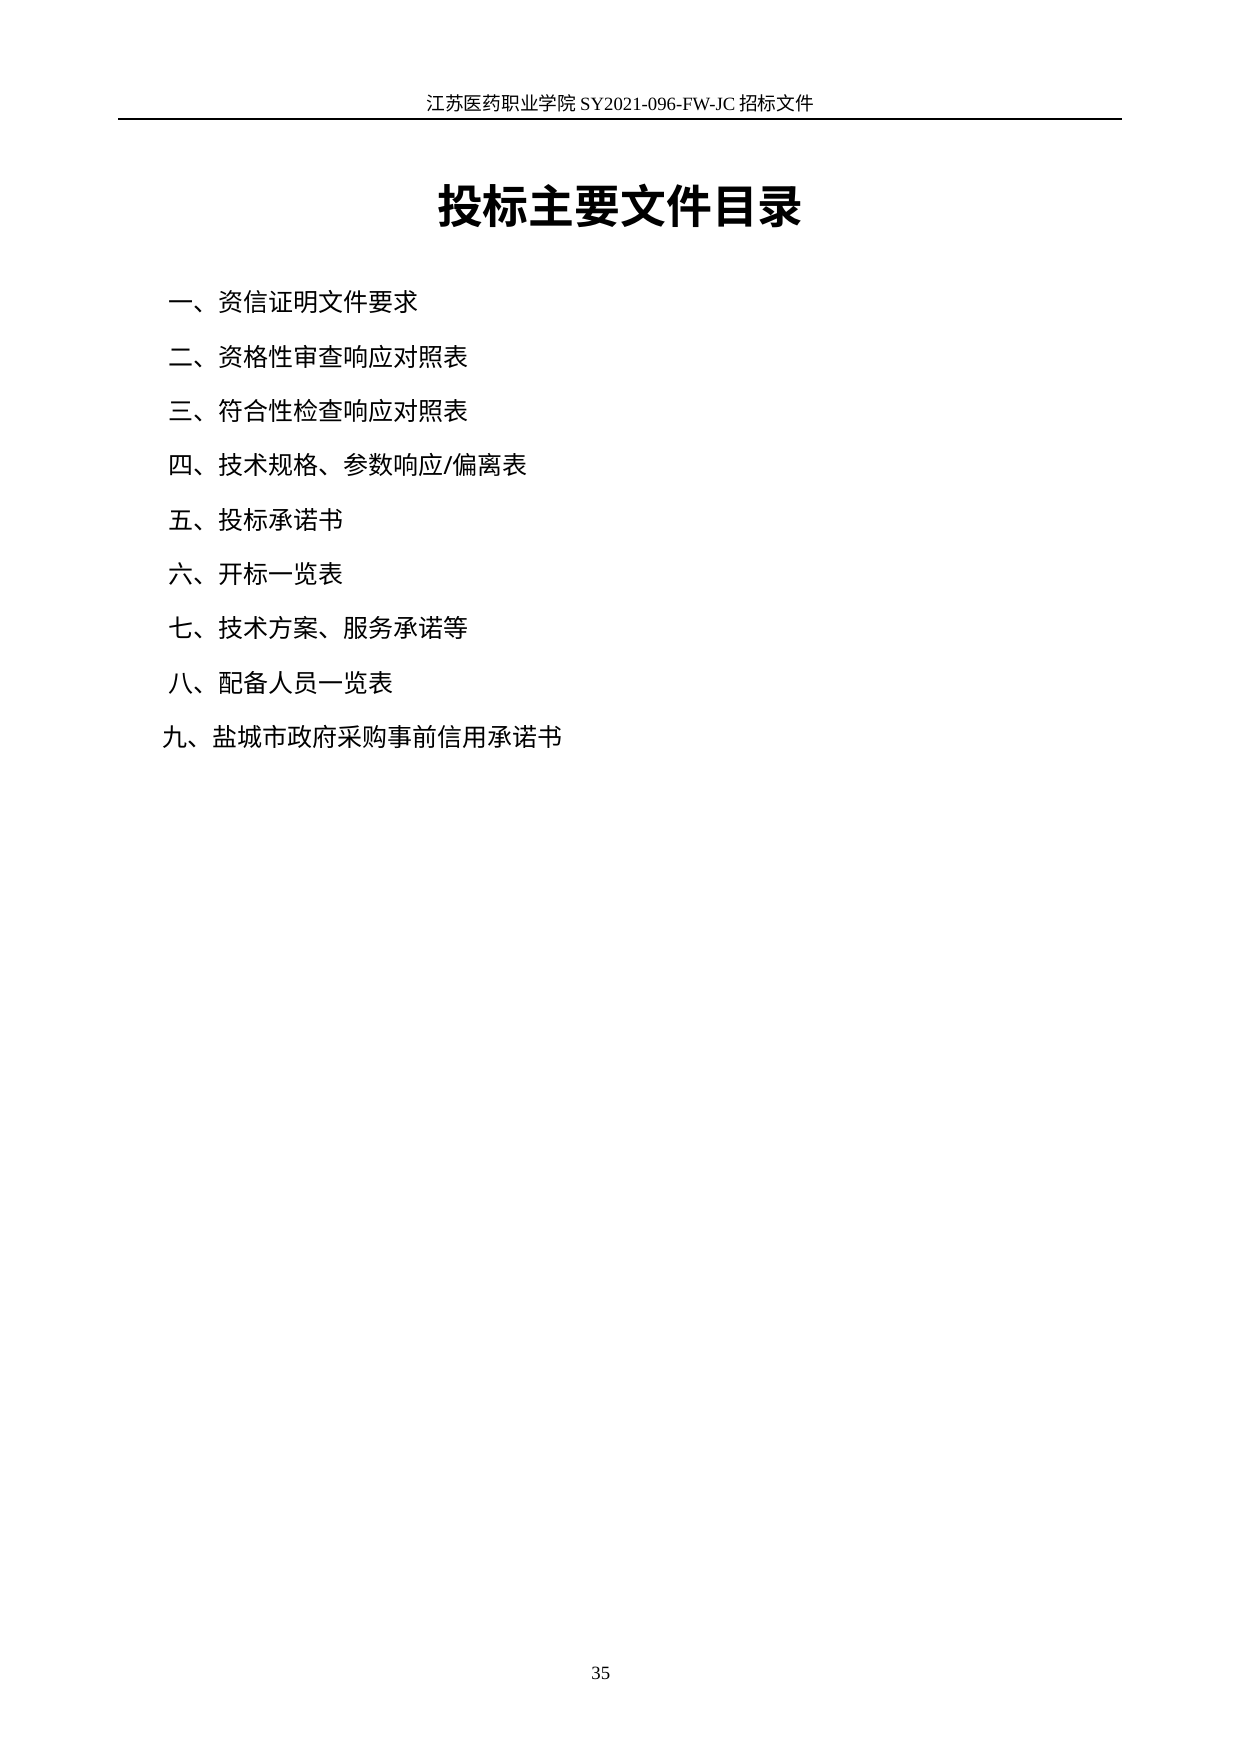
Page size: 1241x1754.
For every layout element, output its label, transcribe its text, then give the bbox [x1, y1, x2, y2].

text 二、资格性审查响应对照表 [118, 337, 1122, 373]
text 五、投标承诺书 [118, 500, 1122, 536]
text 九、盐城市政府采购事前信用承诺书 [118, 718, 1122, 754]
text 七、技术方案、服务承诺等 [118, 609, 1122, 645]
text 六、开标一览表 [118, 554, 1122, 591]
text 三、符合性检查响应对照表 [118, 391, 1122, 428]
text 四、技术规格、参数响应/偏离表 [118, 446, 1122, 482]
text 投标主要文件目录 [118, 171, 1122, 237]
text 八、配备人员一览表 [118, 663, 1122, 699]
text 一、资信证明文件要求 [118, 283, 1122, 319]
